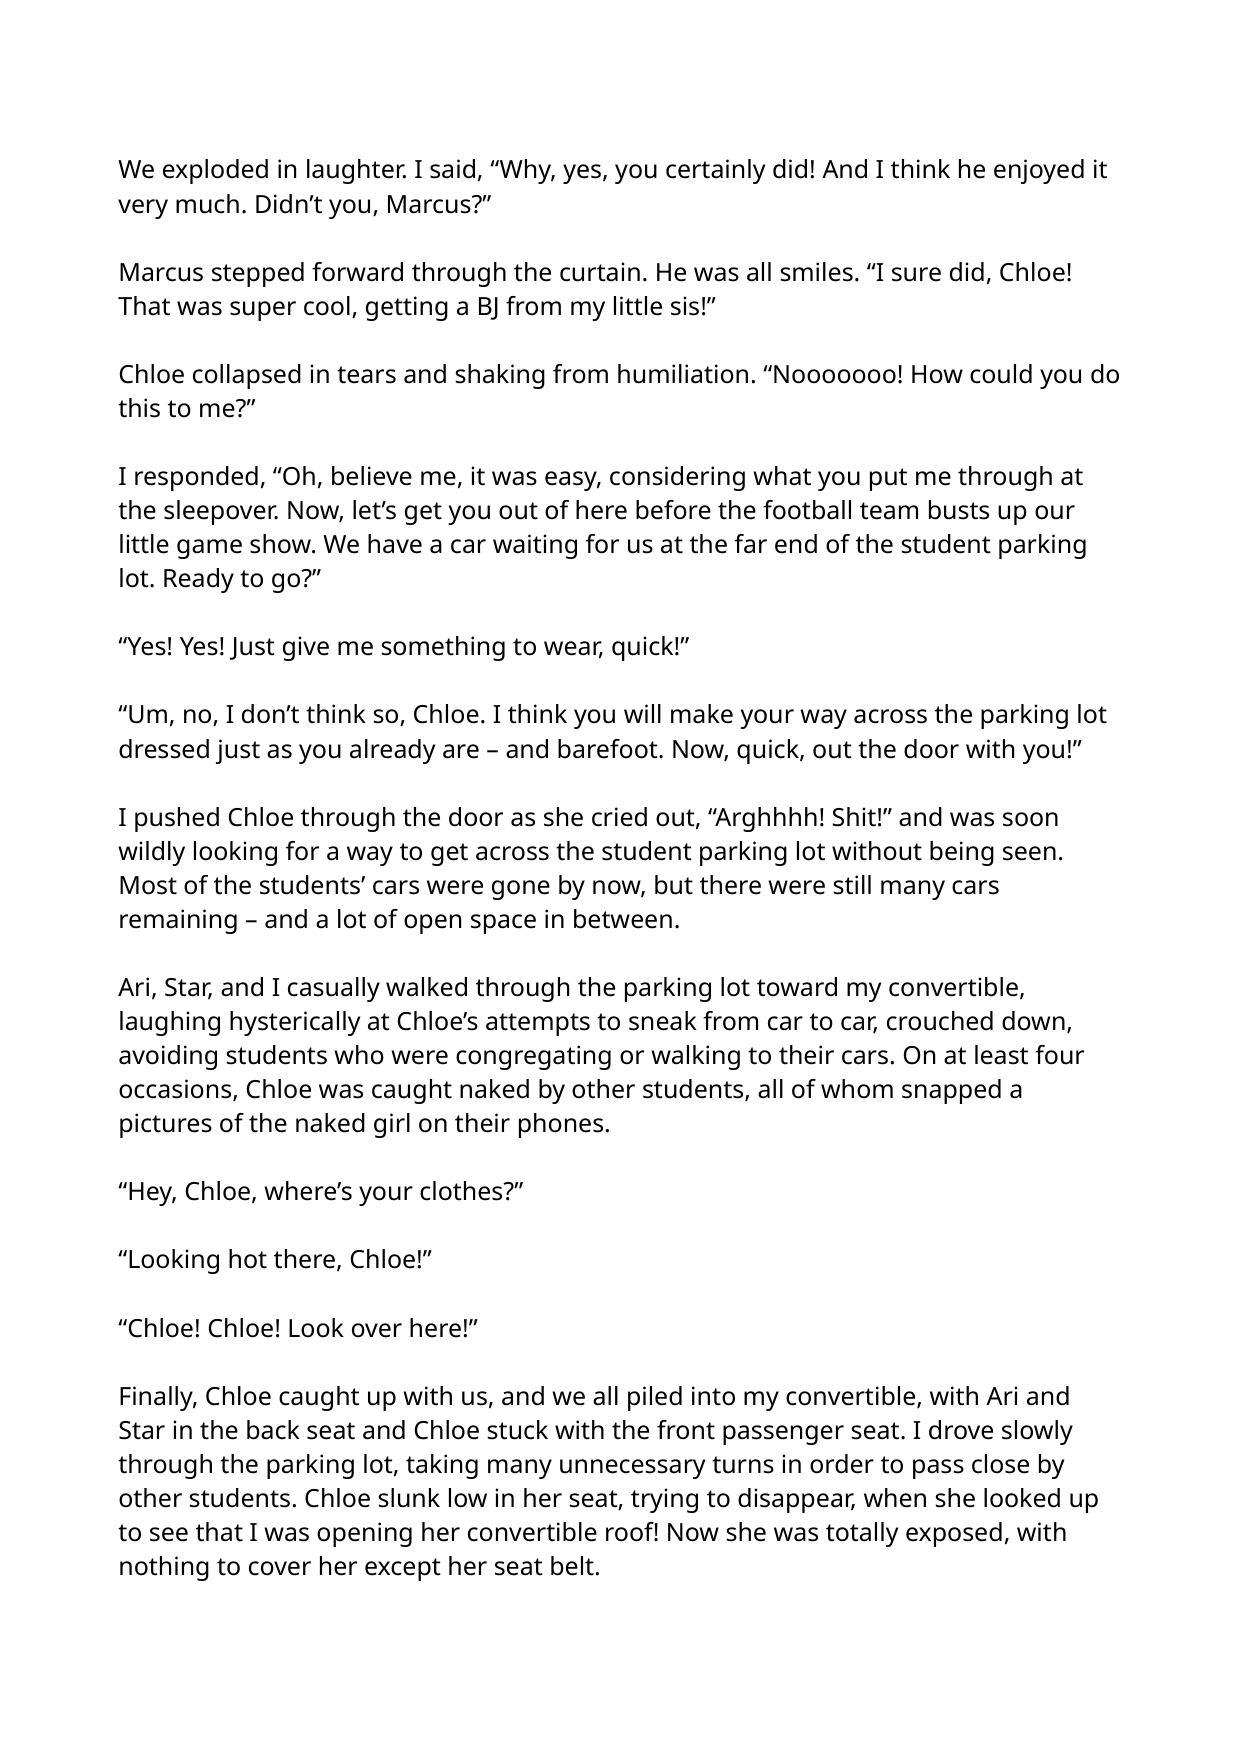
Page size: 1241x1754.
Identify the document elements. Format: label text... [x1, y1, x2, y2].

text Ari, Star, and I casually walked through the parking lot toward my convertible, laughing hysterically at Chloe’s attempts to sneak from car to car, crouched down, avoiding students who were congregating or walking to their cars. On at least four occasions, Chloe was caught naked by other students, all of whom snapped a pictures of the naked girl on their phones. [118, 970, 1122, 1140]
text We exploded in laughter. I said, “Why, yes, you certainly did! And I think he enjoyed it very much. Didn’t you, Marcus?” [118, 152, 1122, 220]
text “Chloe! Chloe! Look over here!” [118, 1310, 1122, 1344]
text I responded, “Oh, believe me, it was easy, considering what you put me through at the sleepover. Now, let’s get you out of here before the football team busts up our little game show. We have a car waiting for us at the far end of the student parking lot. Ready to go?” [118, 459, 1122, 595]
text Marcus stepped forward through the curtain. He was all smiles. “I sure did, Chloe! That was super cool, getting a BJ from my little sis!” [118, 254, 1122, 322]
text “Um, no, I don’t think so, Chloe. I think you will make your way across the parking lot dressed just as you already are – and barefoot. Now, quick, out the door with you!” [118, 697, 1122, 765]
text Chloe collapsed in tears and shaking from humiliation. “Nooooooo! How could you do this to me?” [118, 357, 1122, 425]
text Finally, Chloe caught up with us, and we all piled into my convertible, with Ari and Star in the back seat and Chloe stuck with the front passenger seat. I drove slowly through the parking lot, taking many unnecessary turns in order to pass close by other students. Chloe slunk low in her seat, trying to disappear, when she looked up to see that I was opening her convertible roof! Now she was totally exposed, with nothing to cover her except her seat belt. [118, 1378, 1122, 1583]
text “Yes! Yes! Just give me something to wear, quick!” [118, 629, 1122, 663]
text “Looking hot there, Chloe!” [118, 1242, 1122, 1276]
text I pushed Chloe through the door as she cried out, “Arghhhh! Shit!” and was soon wildly looking for a way to get across the student parking lot without being seen. Most of the students’ cars were gone by now, but there were still many cars remaining – and a lot of open space in between. [118, 799, 1122, 936]
text “Hey, Chloe, where’s your clothes?” [118, 1174, 1122, 1208]
